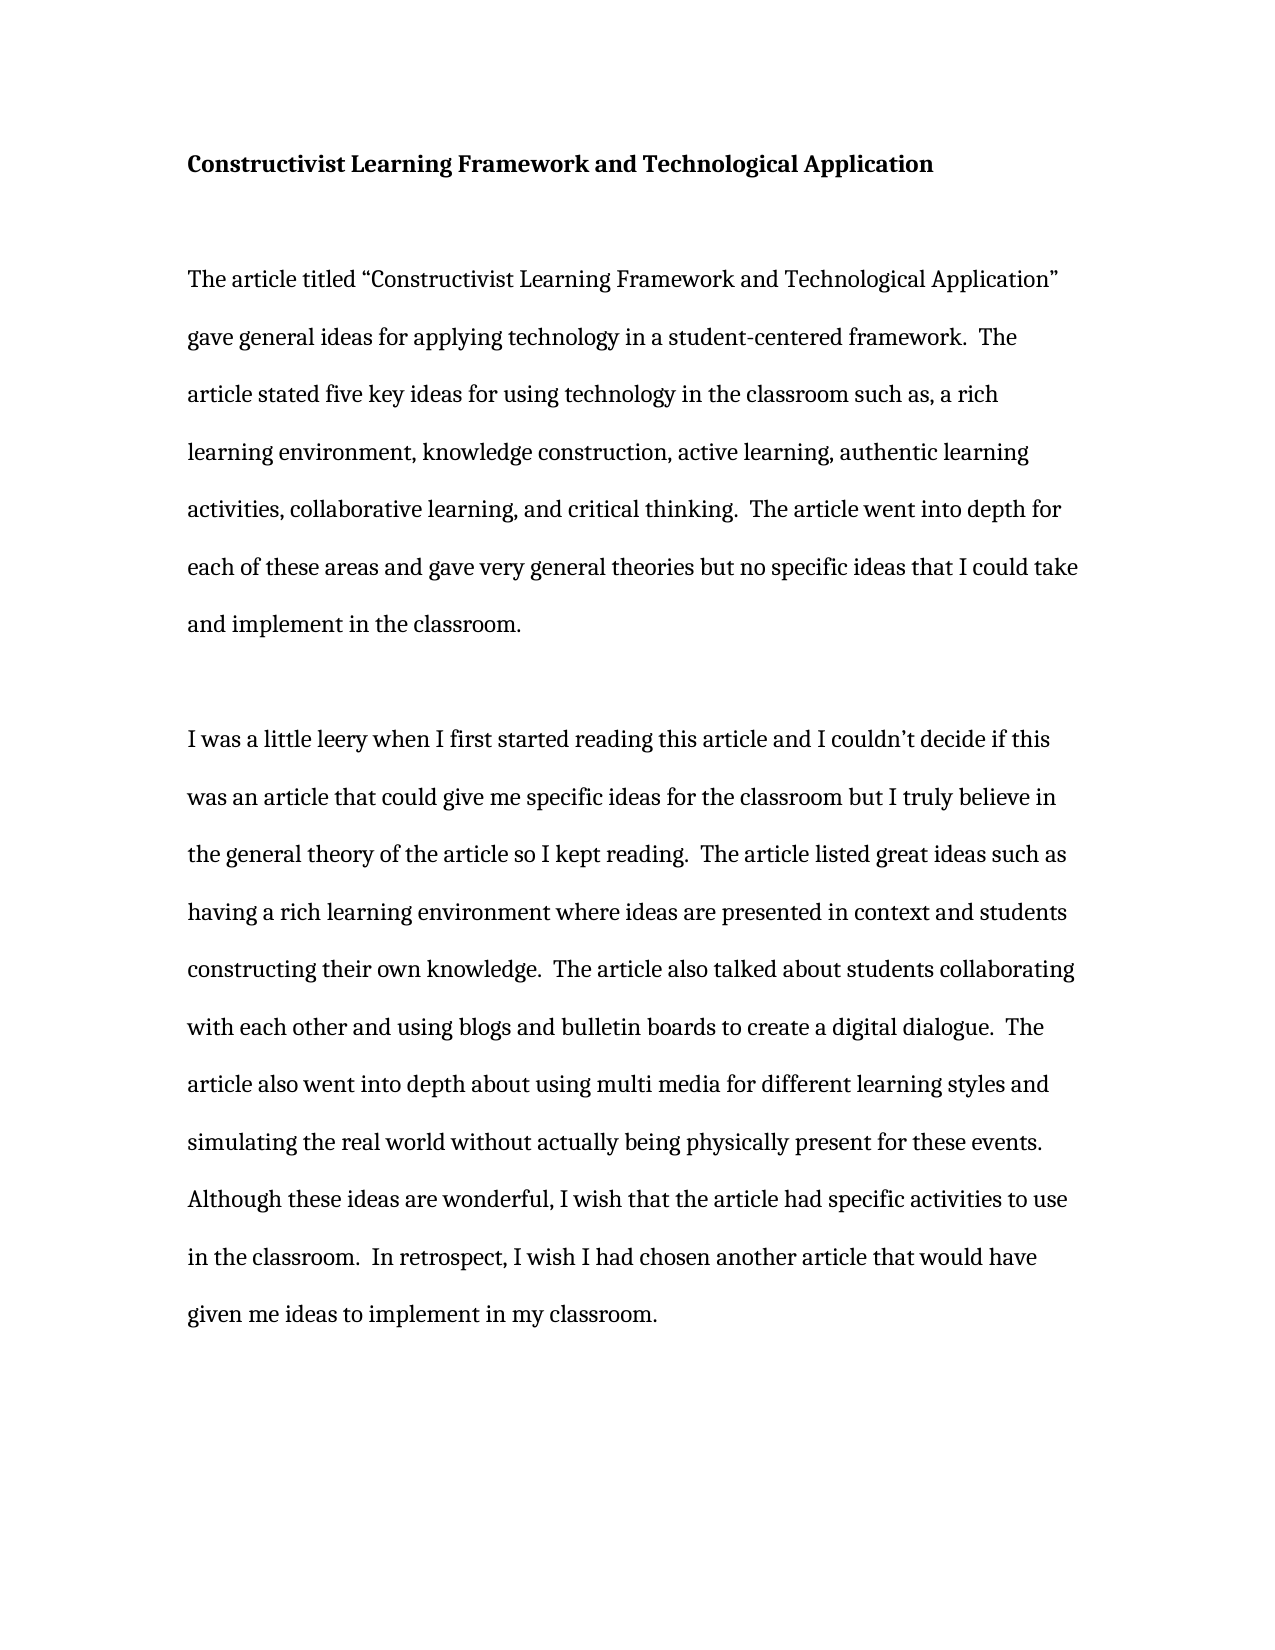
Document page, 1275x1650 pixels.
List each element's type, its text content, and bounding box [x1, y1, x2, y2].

text Constructivist Learning Framework and Technological Application [187, 150, 1087, 179]
text I was a little leery when I first started reading this article and I couldn’t decide if this was an article that could give me specific ideas for the classroom but I truly believe in the general theory of the article so I kept reading. The article listed great ideas such as having a rich learning environment where ideas are presented in context and students constructing their own knowledge. The article also talked about students collaborating with each other and using blogs and bulletin boards to create a digital dialogue. The article also went into depth about using multi media for different learning styles and simulating the real world without actually being physically present for these events. Although these ideas are wonderful, I wish that the article had specific activities to use in the classroom. In retrospect, I wish I had chosen another article that would have given me ideas to implement in my classroom. [187, 725, 1087, 1329]
text The article titled “Constructivist Learning Framework and Technological Application” gave general ideas for applying technology in a student-centered framework. The article stated five key ideas for using technology in the classroom such as, a rich learning environment, knowledge construction, active learning, authentic learning activities, collaborative learning, and critical thinking. The article went into depth for each of these areas and gave very general theories but no specific ideas that I could take and implement in the classroom. [187, 265, 1087, 639]
